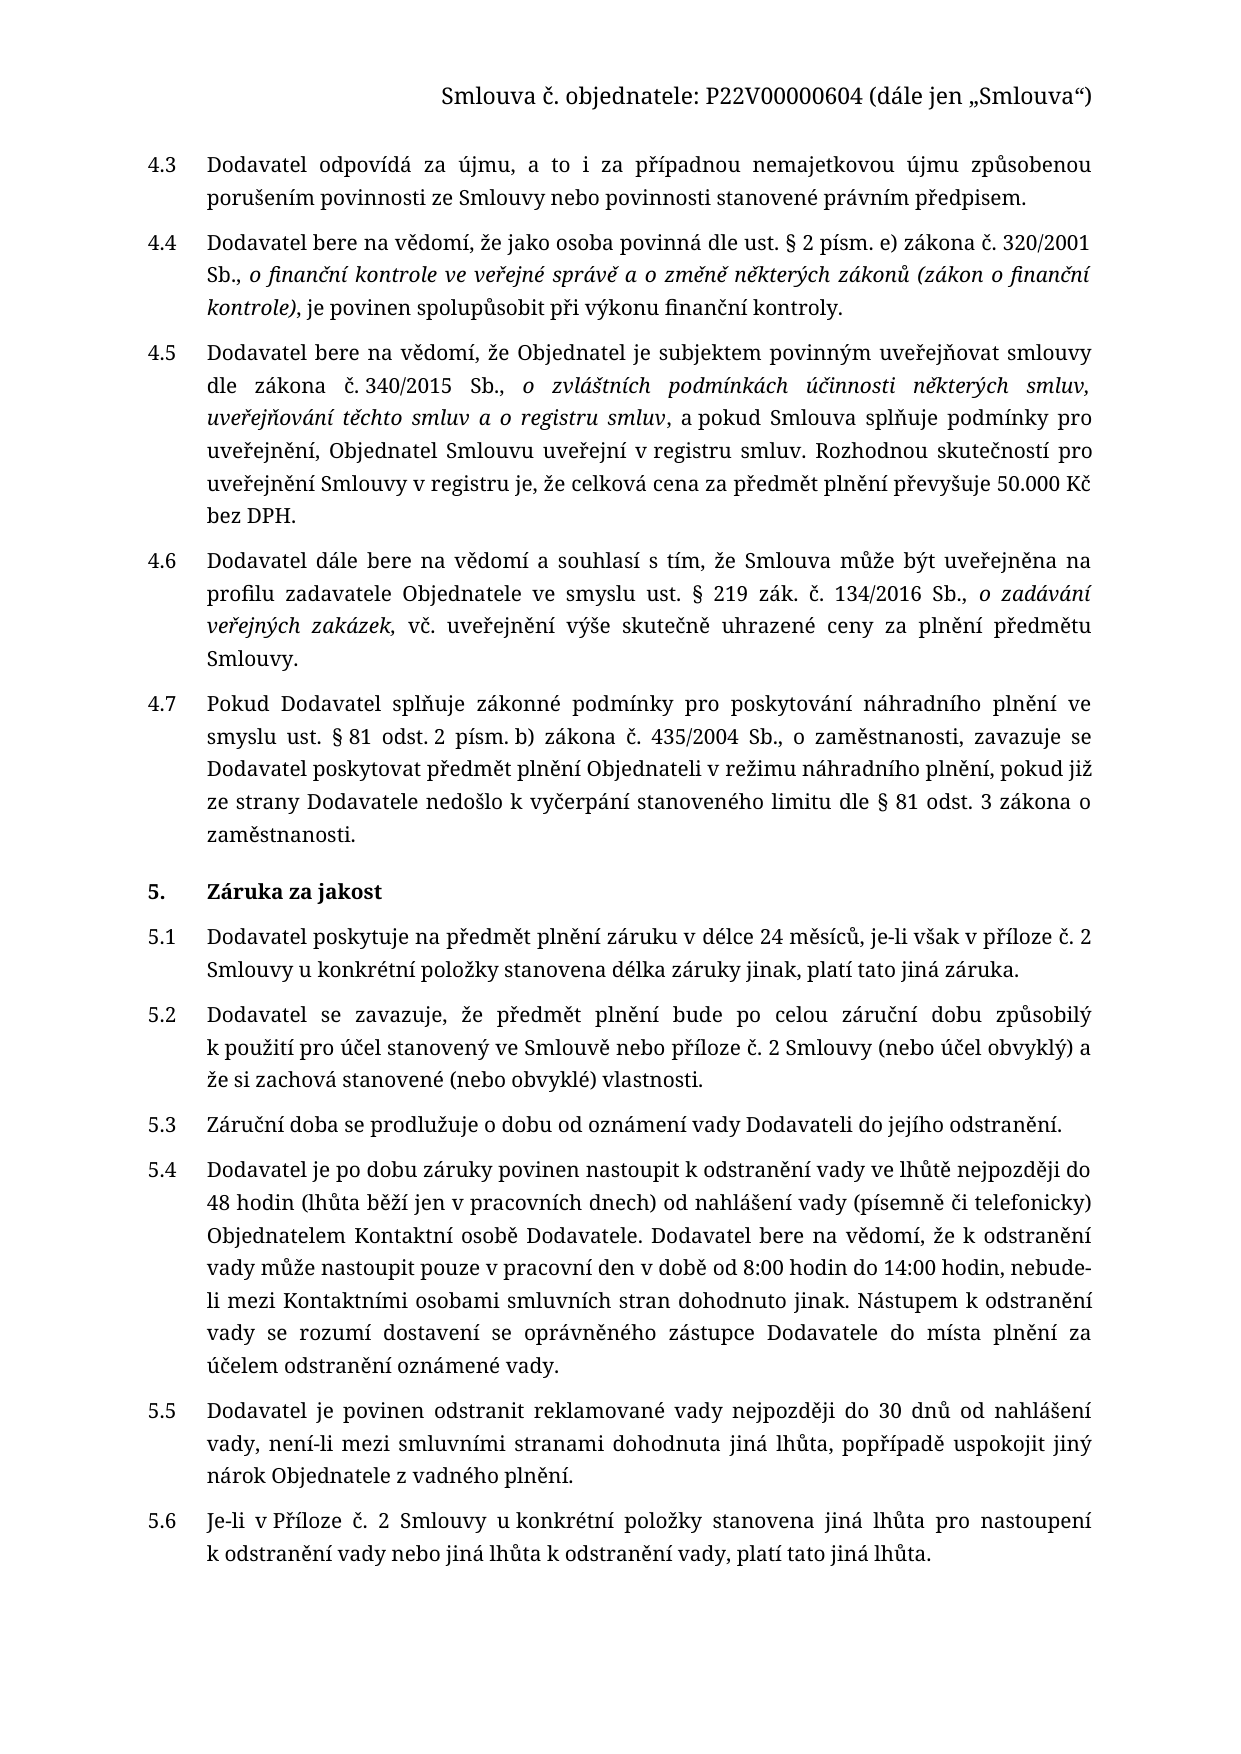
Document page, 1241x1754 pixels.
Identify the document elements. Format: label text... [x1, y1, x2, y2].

list Dodavatel odpovídá za újmu, a to i za případnou nemajetkovou újmu způsobenou porušením povinnosti ze Smlouvy nebo povinnosti stanovené právním předpisem. [148, 150, 1093, 211]
list Dodavatel dále bere na vědomí a souhlasí s tím, že Smlouva může být uveřejněna na profilu zadavatele Objednatele ve smyslu ust. § 219 zák. č. 134/2016 Sb., o zadávání veřejných zakázek, vč. uveřejnění výše skutečně uhrazené ceny za plnění předmětu Smlouvy. [148, 546, 1093, 673]
list Dodavatel poskytuje na předmět plnění záruku v délce 24 měsíců, je-li však v příloze č. 2 Smlouvy u konkrétní položky stanovena délka záruky jinak, platí tato jiná záruka. [148, 922, 1093, 983]
list Záruční doba se prodlužuje o dobu od oznámení vady Dodavateli do jejího odstranění. [148, 1110, 1093, 1139]
list Dodavatel bere na vědomí, že jako osoba povinná dle ust. § 2 písm. e) zákona č. 320/2001 Sb., o finanční kontrole ve veřejné správě a o změně některých zákonů (zákon o finanční kontrole), je povinen spolupůsobit při výkonu finanční kontroly. [148, 228, 1093, 322]
list Dodavatel se zavazuje, že předmět plnění bude po celou záruční dobu způsobilý k použití pro účel stanovený ve Smlouvě nebo příloze č. 2 Smlouvy (nebo účel obvyklý) a že si zachová stanovené (nebo obvyklé) vlastnosti. [148, 1000, 1093, 1094]
list Dodavatel je povinen odstranit reklamované vady nejpozději do 30 dnů od nahlášení vady, není-li mezi smluvními stranami dohodnuta jiná lhůta, popřípadě uspokojit jiný nárok Objednatele z vadného plnění. [148, 1396, 1093, 1490]
list Dodavatel je po dobu záruky povinen nastoupit k odstranění vady ve lhůtě nejpozději do 48 hodin (lhůta běží jen v pracovních dnech) od nahlášení vady (písemně či telefonicky) Objednatelem Kontaktní osobě Dodavatele. Dodavatel bere na vědomí, že k odstranění vady může nastoupit pouze v pracovní den v době od 8:00 hodin do 14:00 hodin, nebude-li mezi Kontaktními osobami smluvních stran dohodnuto jinak. Nástupem k odstranění vady se rozumí dostavení se oprávněného zástupce Dodavatele do místa plnění za účelem odstranění oznámené vady. [148, 1156, 1093, 1379]
list Pokud Dodavatel splňuje zákonné podmínky pro poskytování náhradního plnění ve smyslu ust. § 81 odst. 2 písm. b) zákona č. 435/2004 Sb., o zaměstnanosti, zavazuje se Dodavatel poskytovat předmět plnění Objednateli v režimu náhradního plnění, pokud již ze strany Dodavatele nedošlo k vyčerpání stanoveného limitu dle § 81 odst. 3 zákona o zaměstnanosti. [148, 689, 1093, 848]
list Záruka za jakost [148, 877, 1093, 906]
list Dodavatel bere na vědomí, že Objednatel je subjektem povinným uveřejňovat smlouvy dle zákona č. 340/2015 Sb., o zvláštních podmínkách účinnosti některých smluv, uveřejňování těchto smluv a o registru smluv, a pokud Smlouva splňuje podmínky pro uveřejnění, Objednatel Smlouvu uveřejní v registru smluv. Rozhodnou skutečností pro uveřejnění Smlouvy v registru je, že celková cena za předmět plnění převyšuje 50.000 Kč bez DPH. [148, 338, 1093, 530]
list Je-li v Příloze č. 2 Smlouvy u konkrétní položky stanovena jiná lhůta pro nastoupení k odstranění vady nebo jiná lhůta k odstranění vady, platí tato jiná lhůta. [148, 1507, 1093, 1568]
